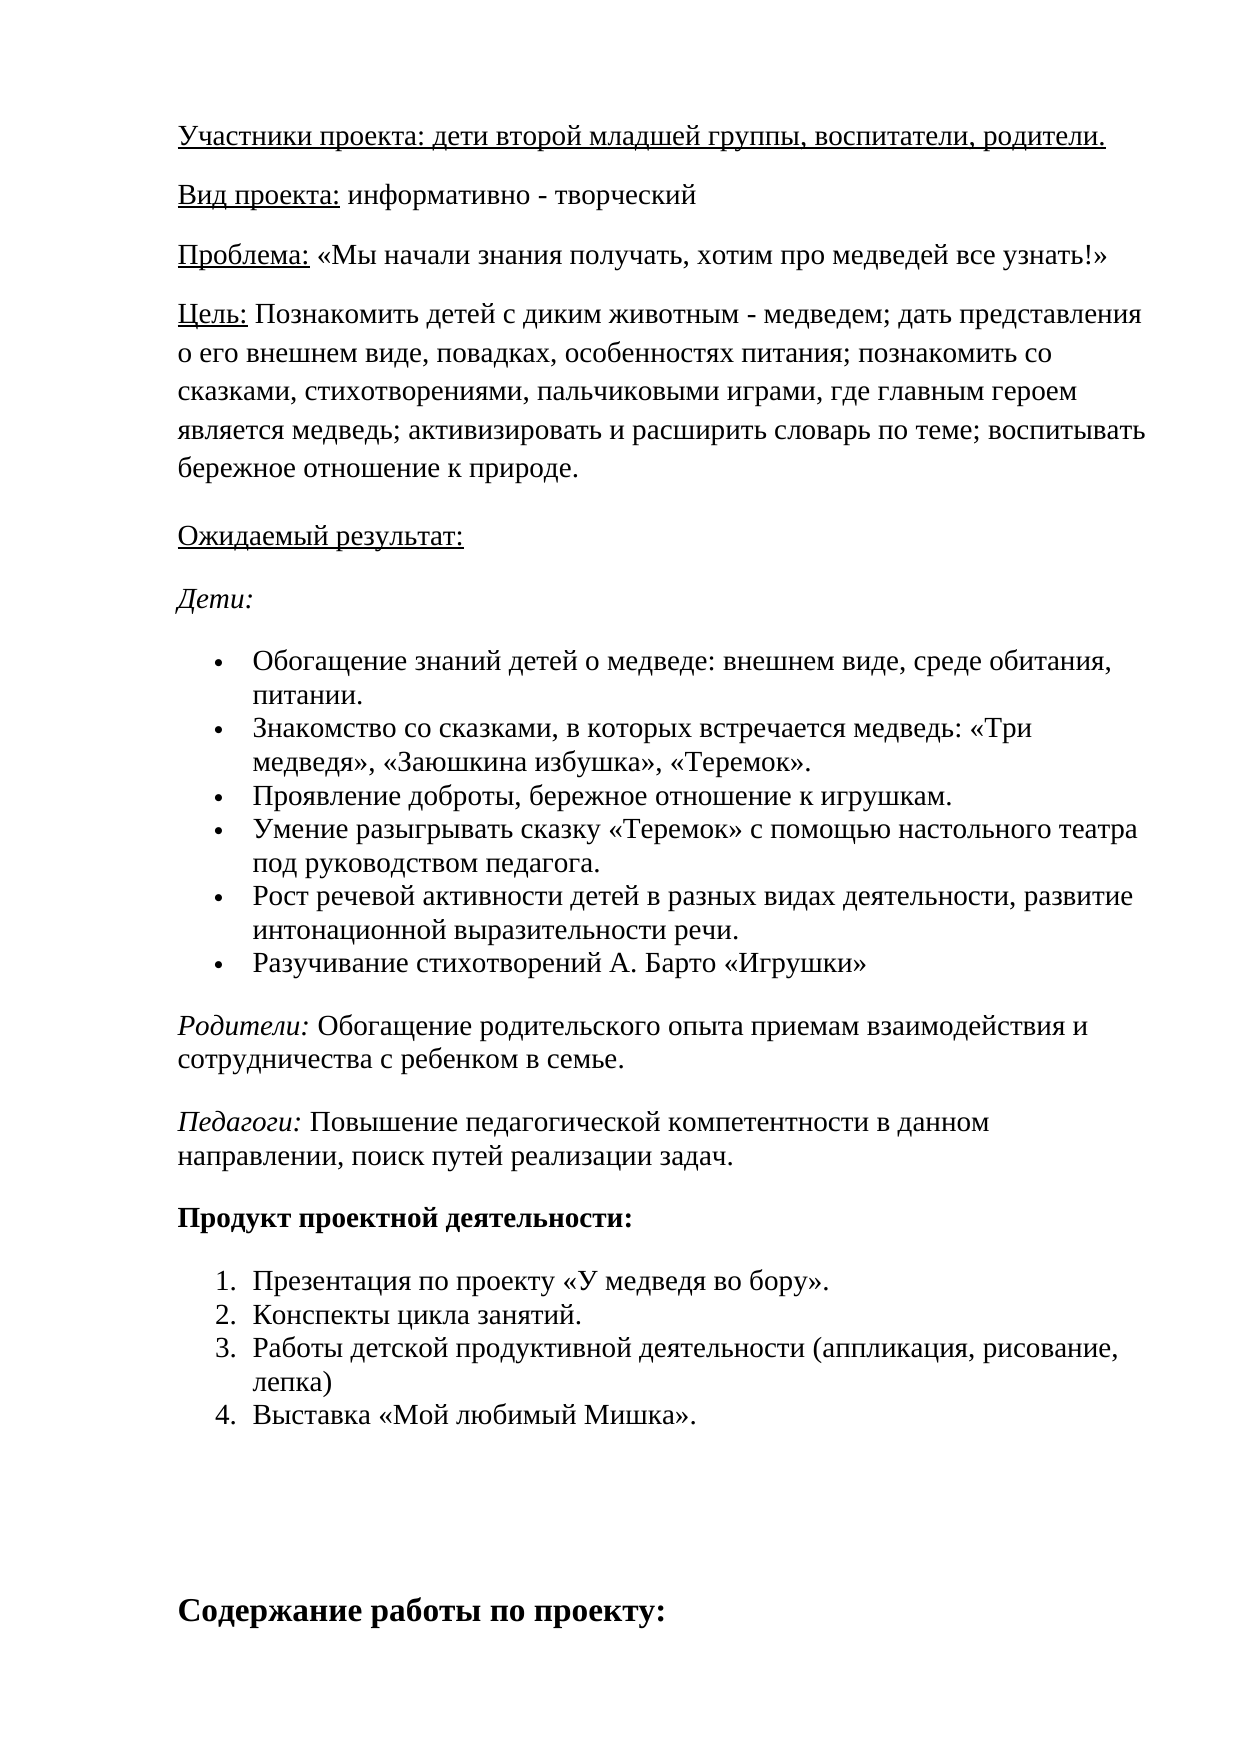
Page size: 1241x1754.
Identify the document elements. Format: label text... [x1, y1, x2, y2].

list Умение разыгрывать сказку «Теремок» с помощью настольного театра под руководством педагога. [215, 811, 1152, 878]
list Разучивание стихотворений А. Барто «Игрушки» [215, 945, 1152, 979]
text Содержание работы по проекту: [177, 1590, 1152, 1629]
list Рост речевой активности детей в разных видах деятельности, развитие интонационной выразительности речи. [215, 878, 1152, 945]
text Вид проекта: информативно - творческий [177, 177, 1152, 211]
text Ожидаемый результат: [177, 518, 1152, 552]
list Проявление доброты, бережное отношение к игрушкам. [215, 778, 1152, 811]
list Знакомство со сказками, в которых встречается медведь: «Три медведя», «Заюшкина избушка», «Теремок». [215, 711, 1152, 778]
list Выставка «Мой любимый Мишка». [215, 1397, 1152, 1431]
text Педагоги: Повышение педагогической компетентности в данном направлении, поиск путей реализации задач. [177, 1104, 1152, 1171]
text Дети: [177, 581, 1152, 614]
text Родители: Обогащение родительского опыта приемам взаимодействия и сотрудничества с ребенком в семье. [177, 1008, 1152, 1075]
list Работы детской продуктивной деятельности (аппликация, рисование, лепка) [215, 1330, 1152, 1397]
list Конспекты цикла занятий. [215, 1297, 1152, 1330]
text Участники проекта: дети второй младшей группы, воспитатели, родители. [177, 118, 1152, 152]
list Презентация по проекту «У медведя во бору». [215, 1263, 1152, 1297]
text Проблема: «Мы начали знания получать, хотим про медведей все узнать!» [177, 237, 1152, 270]
list Обогащение знаний детей о медведе: внешнем виде, среде обитания, питании. [215, 643, 1152, 711]
text Цель: Познакомить детей с диким животным - медведем; дать представления о его внешнем виде, повадках, особенностях питания; познакомить со сказками, стихотворениями, пальчиковыми играми, где главным героем является медведь; активизировать и расширить словарь по теме; воспитывать бережное отношение к природе. [177, 296, 1152, 484]
text Продукт проектной деятельности: [177, 1201, 1152, 1234]
